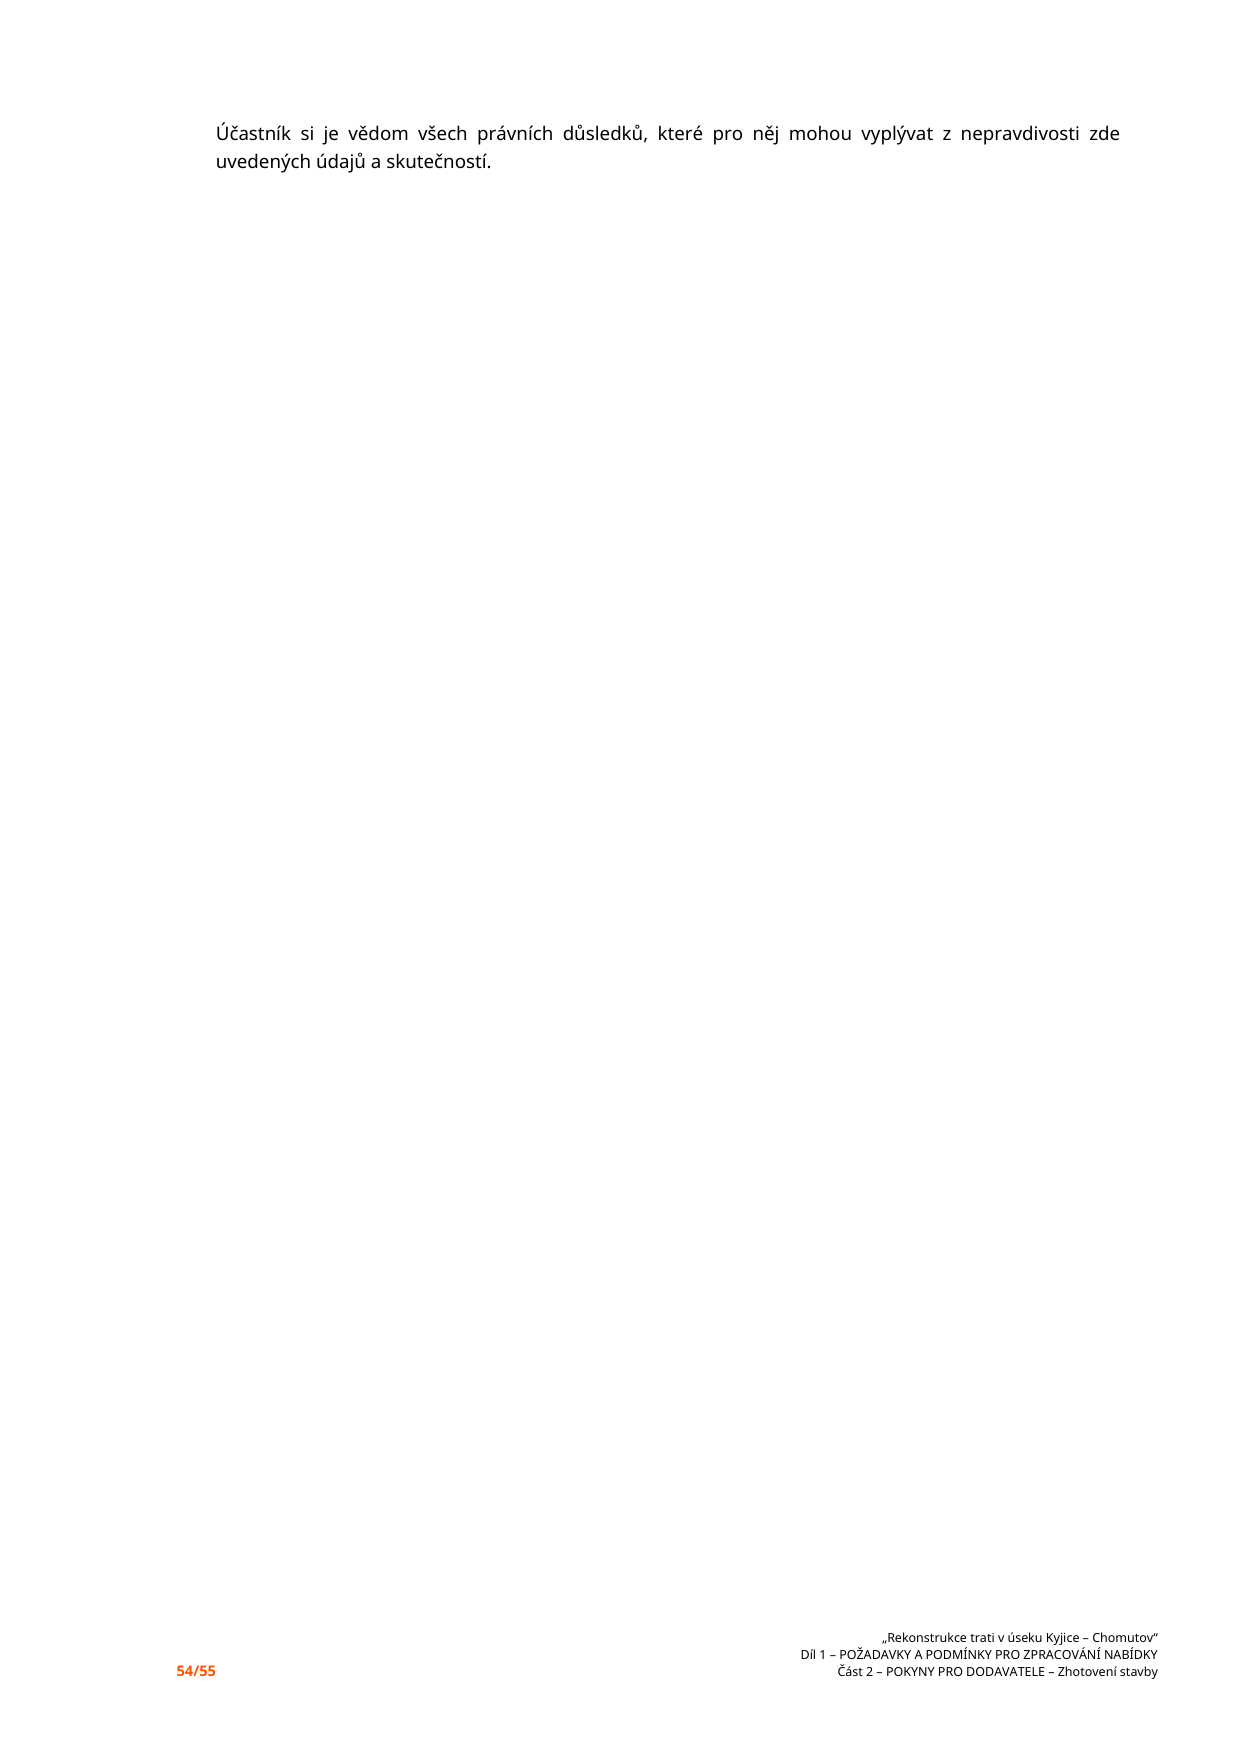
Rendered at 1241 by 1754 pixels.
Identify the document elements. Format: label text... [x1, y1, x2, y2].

text Účastník si je vědom všech právních důsledků, které pro něj mohou vyplývat z nepravdivosti zde uvedených údajů a skutečností. [216, 121, 1122, 174]
